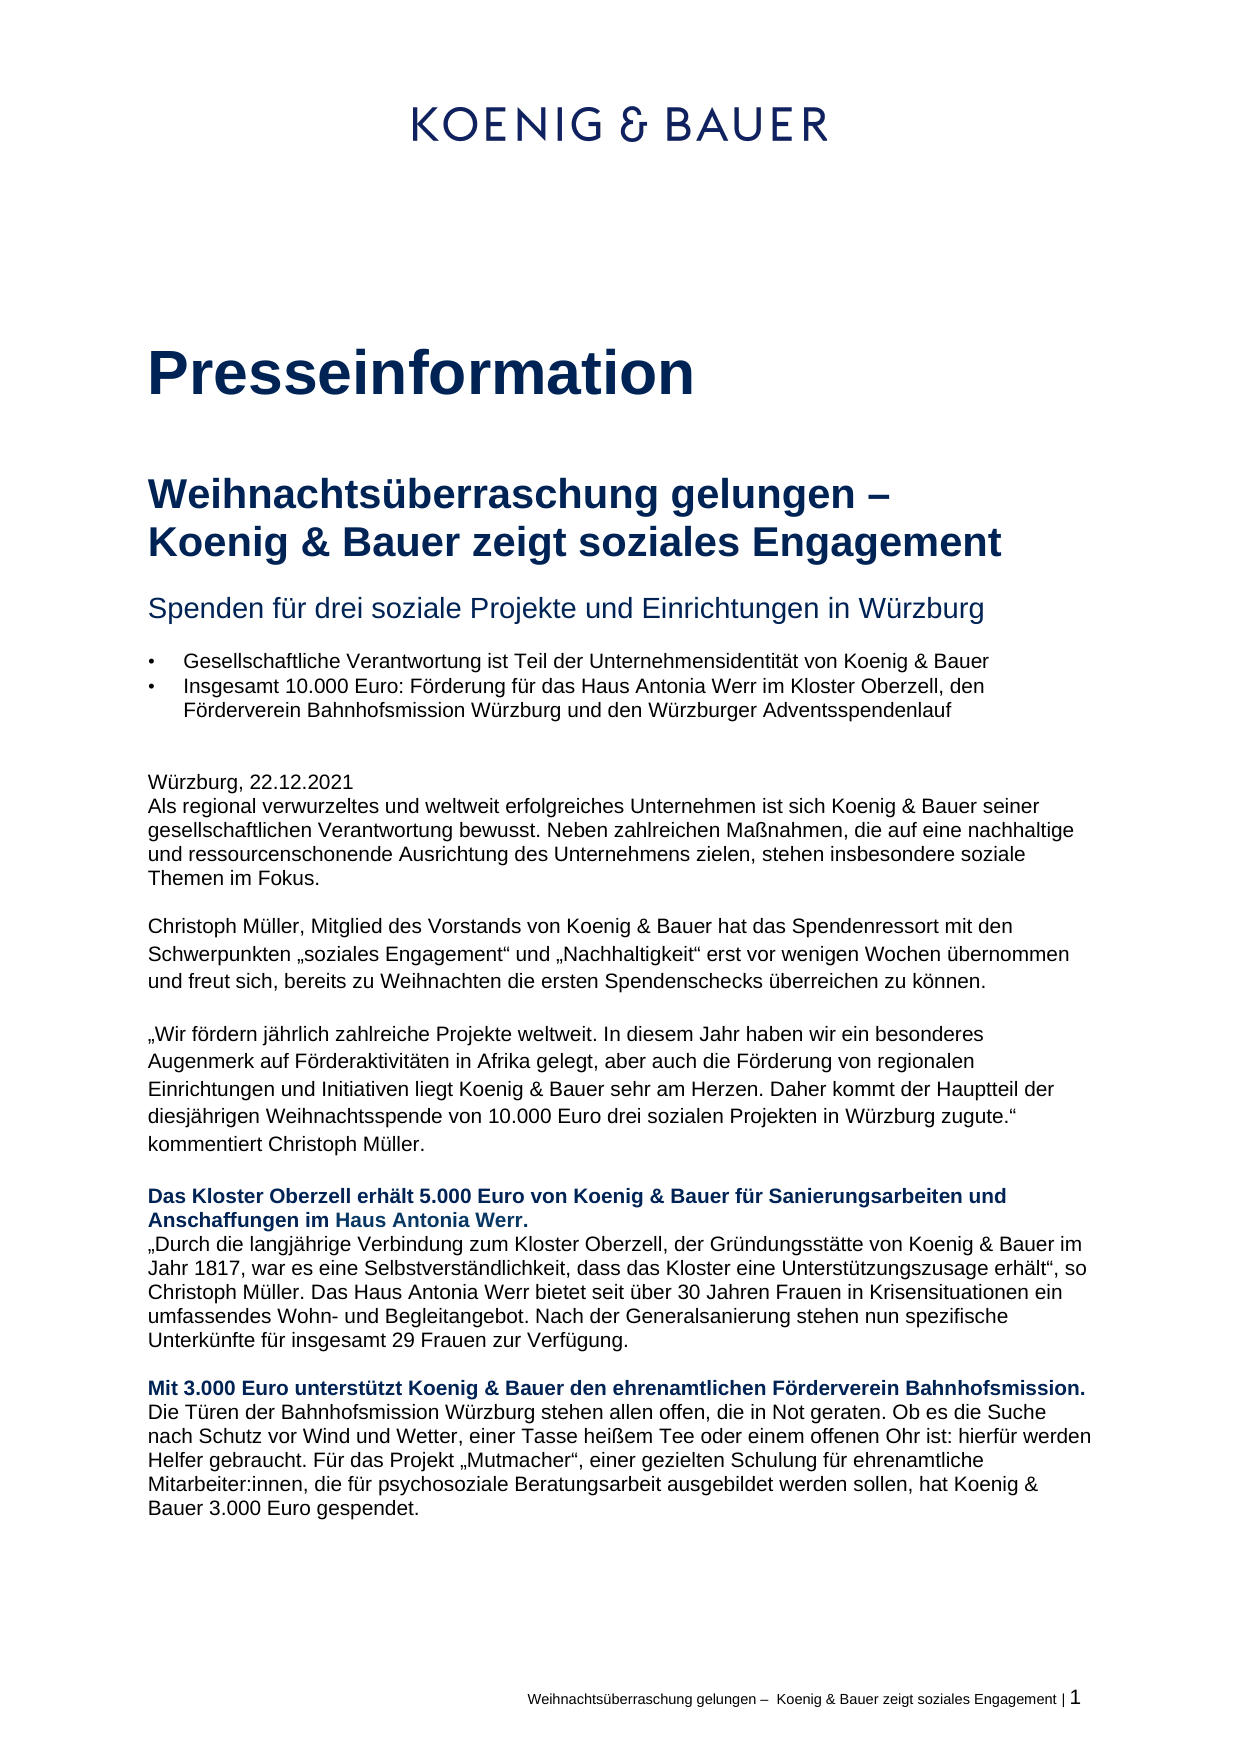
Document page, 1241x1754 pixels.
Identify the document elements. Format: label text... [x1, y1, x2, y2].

picture [413, 106, 828, 142]
subtitle Das Kloster Oberzell erhält 5.000 Euro von Koenig & Bauer für Sanierungsarbeiten und Anschaffungen im Haus Antonia Werr. [148, 1184, 1092, 1232]
subtitle Spenden für drei soziale Projekte und Einrichtungen in Würzburg [148, 591, 1092, 624]
title Presseinformation [148, 336, 1092, 407]
text Würzburg, 22.12.2021 Als regional verwurzeltes und weltweit erfolgreiches Unternehmen ist sich Koenig & Bauer seiner gesellschaftlichen Verantwortung bewusst. Neben zahlreichen Maßnahmen, die auf eine nachhaltige und ressourcenschonende Ausrichtung des Unternehmens zielen, stehen insbesondere soziale Themen im Fokus. [148, 722, 1092, 889]
subtitle Mit 3.000 Euro unterstützt Koenig & Bauer den ehrenamtlichen Förderverein Bahnhofsmission. [148, 1376, 1092, 1400]
list Insgesamt 10.000 Euro: Förderung für das Haus Antonia Werr im Kloster Oberzell, den Förderverein Bahnhofsmission Würzburg und den Würzburger Adventsspendenlauf [148, 673, 1092, 722]
text „Wir fördern jährlich zahlreiche Projekte weltweit. In diesem Jahr haben wir ein besonderes Augenmerk auf Förderaktivitäten in Afrika gelegt, aber auch die Förderung von regionalen Einrichtungen und Initiativen liegt Koenig & Bauer sehr am Herzen. Daher kommt der Hauptteil der diesjährigen Weihnachtsspende von 10.000 Euro drei sozialen Projekten in Würzburg zugute.“ kommentiert Christoph Müller. [148, 1022, 1092, 1156]
list Gesellschaftliche Verantwortung ist Teil der Unternehmensidentität von Koenig & Bauer [148, 649, 1092, 673]
text „Durch die langjährige Verbindung zum Kloster Oberzell, der Gründungsstätte von Koenig & Bauer im Jahr 1817, war es eine Selbstverständlichkeit, dass das Kloster eine Unterstützungszusage erhält“, so Christoph Müller. Das Haus Antonia Werr bietet seit über 30 Jahren Frauen in Krisensituationen ein umfassendes Wohn- und Begleitangebot. Nach der Generalsanierung stehen nun spezifische Unterkünfte für insgesamt 29 Frauen zur Verfügung. [148, 1232, 1092, 1352]
subtitle Weihnachtsüberraschung gelungen – Koenig & Bauer zeigt soziales Engagement [148, 470, 1092, 566]
text Die Türen der Bahnhofsmission Würzburg stehen allen offen, die in Not geraten. Ob es die Suche nach Schutz vor Wind und Wetter, einer Tasse heißem Tee oder einem offenen Ohr ist: hierfür werden Helfer gebraucht. Für das Projekt „Mutmacher“, einer gezielten Schulung für ehrenamtliche Mitarbeiter:innen, die für psychosoziale Beratungsarbeit ausgebildet werden sollen, hat Koenig & Bauer 3.000 Euro gespendet. [148, 1400, 1092, 1520]
text Christoph Müller, Mitglied des Vorstands von Koenig & Bauer hat das Spendenressort mit den Schwerpunkten „soziales Engagement“ und „Nachhaltigkeit“ erst vor wenigen Wochen übernommen und freut sich, bereits zu Weihnachten die ersten Spendenschecks überreichen zu können. [148, 914, 1092, 993]
